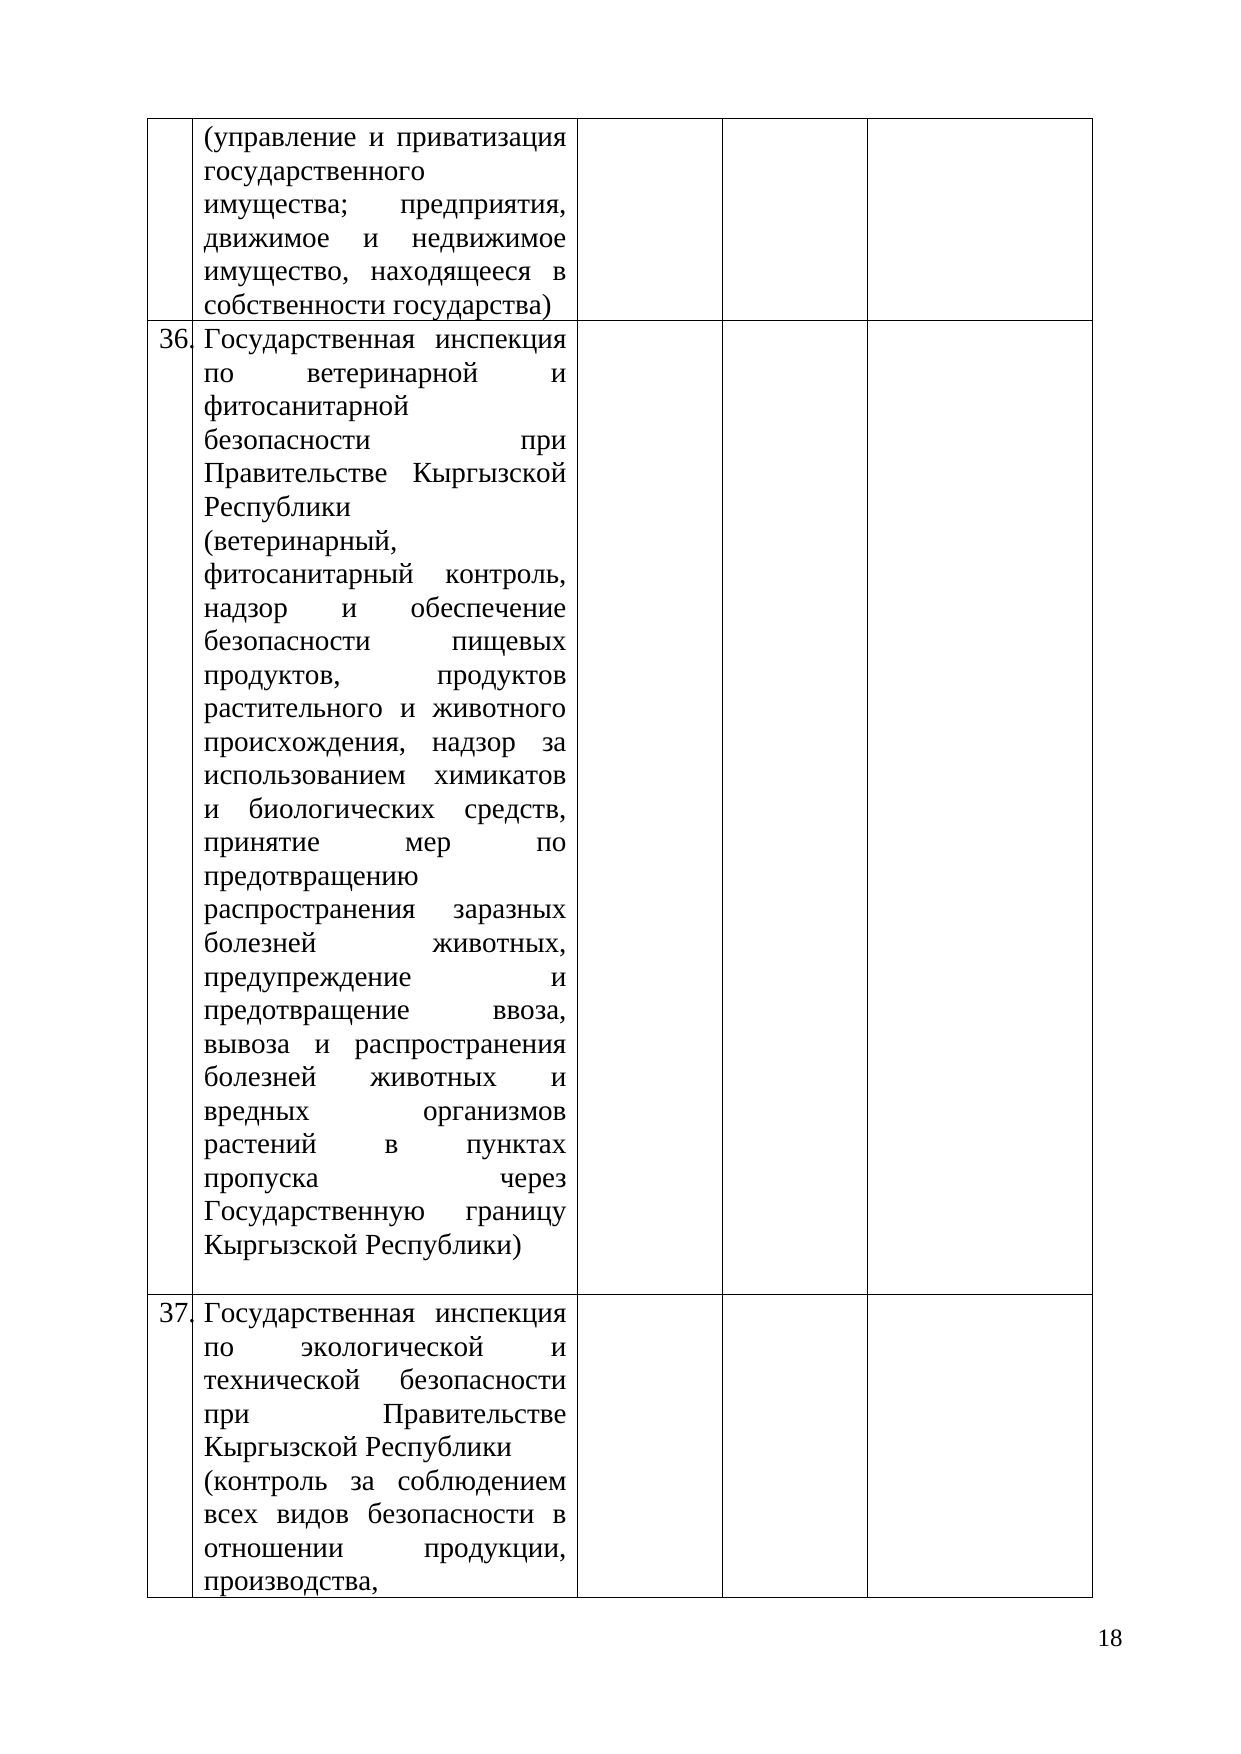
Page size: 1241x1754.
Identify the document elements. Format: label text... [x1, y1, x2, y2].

table_cell [723, 321, 867, 1294]
table_cell [578, 119, 722, 320]
table_cell Государственная инспекция по ветеринарной и фитосанитарной безопасности при Правительстве Кыргызской Республики (ветеринарный, фитосанитарный контроль, надзор и обеспечение безопасности пищевых продуктов, продуктов растительного и животного происхождения, надзор за использованием химикатов и биологических средств, принятие мер по предотвращению распространения заразных болезней животных, предупреждение и предотвращение ввоза, вывоза и распространения болезней животных и вредных организмов растений в пунктах пропуска через Государственную границу Кыргызской Республики) [193, 321, 577, 1294]
table_cell [148, 1295, 192, 1597]
table_cell [868, 1295, 1092, 1597]
table_cell [578, 1295, 722, 1597]
table_cell [868, 321, 1092, 1294]
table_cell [193, 1295, 577, 1597]
table_cell [868, 119, 1092, 320]
table_cell [148, 119, 192, 320]
table_cell [148, 321, 192, 1294]
table_cell [723, 1295, 867, 1597]
table_cell [723, 119, 867, 320]
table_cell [193, 119, 577, 320]
table_cell [578, 321, 722, 1294]
